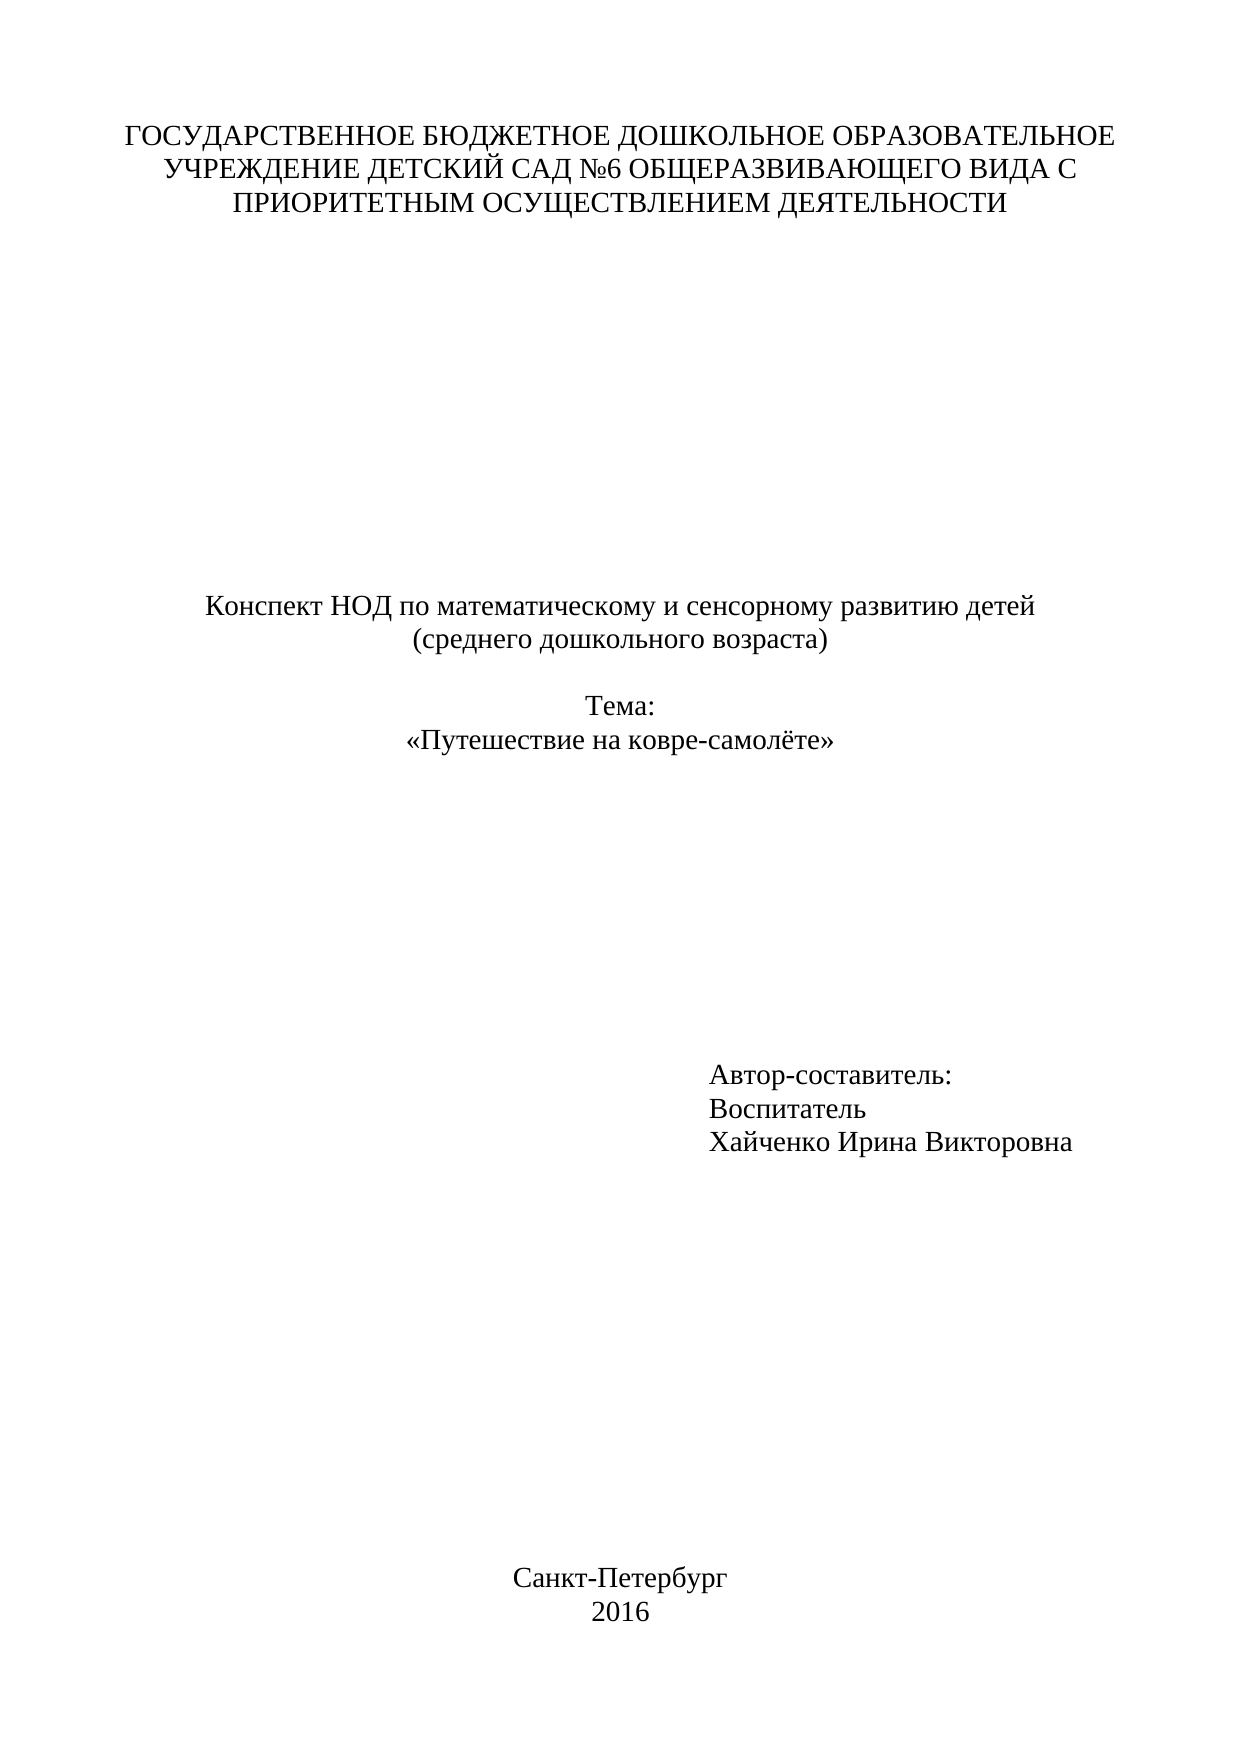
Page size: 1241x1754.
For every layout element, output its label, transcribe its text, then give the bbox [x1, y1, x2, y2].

text Хайченко Ирина Викторовна [709, 1124, 1122, 1158]
text Тема: [118, 688, 1122, 722]
text (среднего дошкольного возраста) [118, 621, 1122, 655]
text ГОСУДАРСТВЕННОЕ БЮДЖЕТНОЕ ДОШКОЛЬНОЕ ОБРАЗОВАТЕЛЬНОЕ УЧРЕЖДЕНИЕ ДЕТСКИЙ САД №6 ОБЩЕРАЗВИВАЮЩЕГО ВИДА С ПРИОРИТЕТНЫМ ОСУЩЕСТВЛЕНИЕМ ДЕЯТЕЛЬНОСТИ [118, 118, 1122, 219]
text Санкт-Петербург [118, 1560, 1122, 1594]
text Автор-составитель: [709, 1057, 1122, 1091]
text Конспект НОД по математическому и сенсорному развитию детей [118, 588, 1122, 621]
text «Путешествие на ковре-самолёте» [118, 722, 1122, 755]
text Воспитатель [709, 1091, 1122, 1124]
text 2016 [118, 1594, 1122, 1627]
